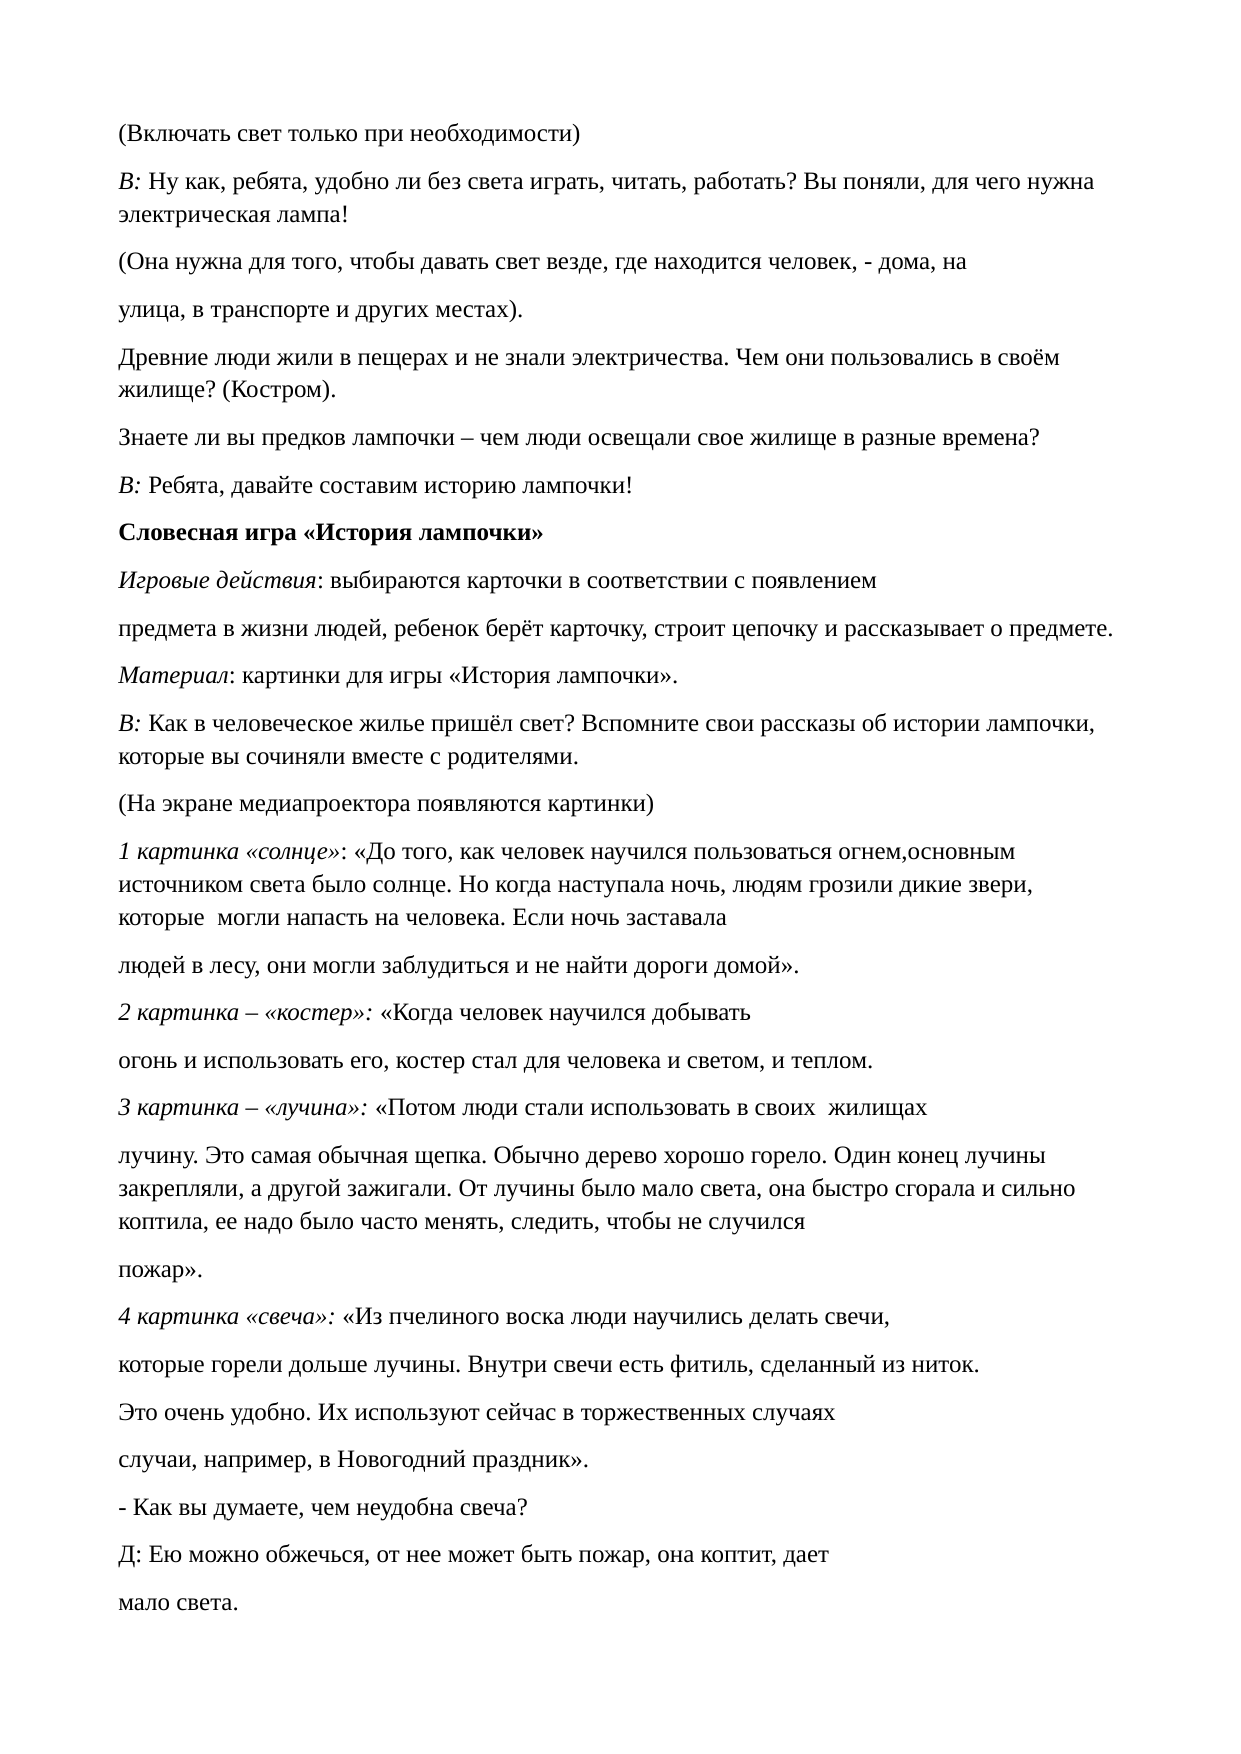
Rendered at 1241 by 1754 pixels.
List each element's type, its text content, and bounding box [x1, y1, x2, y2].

text Игровые действия: выбираются карточки в соответствии с появлением [118, 565, 1122, 594]
text (На экране медиапроектора появляются картинки) [118, 788, 1122, 817]
text людей в лесу, они могли заблудиться и не найти дороги домой». [118, 950, 1122, 978]
text 2 картинка – «костер»: «Когда человек научился добывать [118, 997, 1122, 1026]
text Знаете ли вы предков лампочки – чем люди освещали свое жилище в разные времена? [118, 422, 1122, 451]
text (Она нужна для того, чтобы давать свет везде, где находится человек, - дома, на [118, 246, 1122, 275]
text мало света. [118, 1587, 1122, 1616]
text 1 картинка «солнце»: «До того, как человек научился пользоваться огнем,основным источником света было солнце. Но когда наступала ночь, людям грозили дикие звери, которые могли напасть на человека. Если ночь заставала [118, 836, 1122, 931]
text - Как вы думаете, чем неудобна свеча? [118, 1492, 1122, 1521]
text которые горели дольше лучины. Внутри свечи есть фитиль, сделанный из ниток. [118, 1349, 1122, 1378]
text В: Ребята, давайте составим историю лампочки! [118, 470, 1122, 498]
text случаи, например, в Новогодний праздник». [118, 1444, 1122, 1473]
text 3 картинка – «лучина»: «Потом люди стали использовать в своих жилищах [118, 1092, 1122, 1121]
text Материал: картинки для игры «История лампочки». [118, 660, 1122, 689]
text огонь и использовать его, костер стал для человека и светом, и теплом. [118, 1045, 1122, 1074]
text улица, в транспорте и других местах). [118, 294, 1122, 323]
text В: Ну как, ребята, удобно ли без света играть, читать, работать? Вы поняли, для чего нужна электрическая лампа! [118, 166, 1122, 227]
text Древние люди жили в пещерах и не знали электричества. Чем они пользовались в своём жилище? (Костром). [118, 342, 1122, 403]
text (Включать свет только при необходимости) [118, 118, 1122, 147]
text лучину. Это самая обычная щепка. Обычно дерево хорошо горело. Один конец лучины закрепляли, а другой зажигали. От лучины было мало света, она быстро сгорала и сильно коптила, ее надо было часто менять, следить, чтобы не случился [118, 1140, 1122, 1235]
text пожар». [118, 1254, 1122, 1282]
text Словесная игра «История лампочки» [118, 517, 1122, 546]
text Д: Ею можно обжечься, от нее может быть пожар, она коптит, дает [118, 1539, 1122, 1568]
text предмета в жизни людей, ребенок берёт карточку, строит цепочку и рассказывает о предмете. [118, 613, 1122, 641]
text 4 картинка «свеча»: «Из пчелиного воска люди научились делать свечи, [118, 1301, 1122, 1330]
text В: Как в человеческое жилье пришёл свет? Вспомните свои рассказы об истории лампочки, которые вы сочиняли вместе с родителями. [118, 708, 1122, 769]
text Это очень удобно. Их используют сейчас в торжественных случаях [118, 1397, 1122, 1425]
